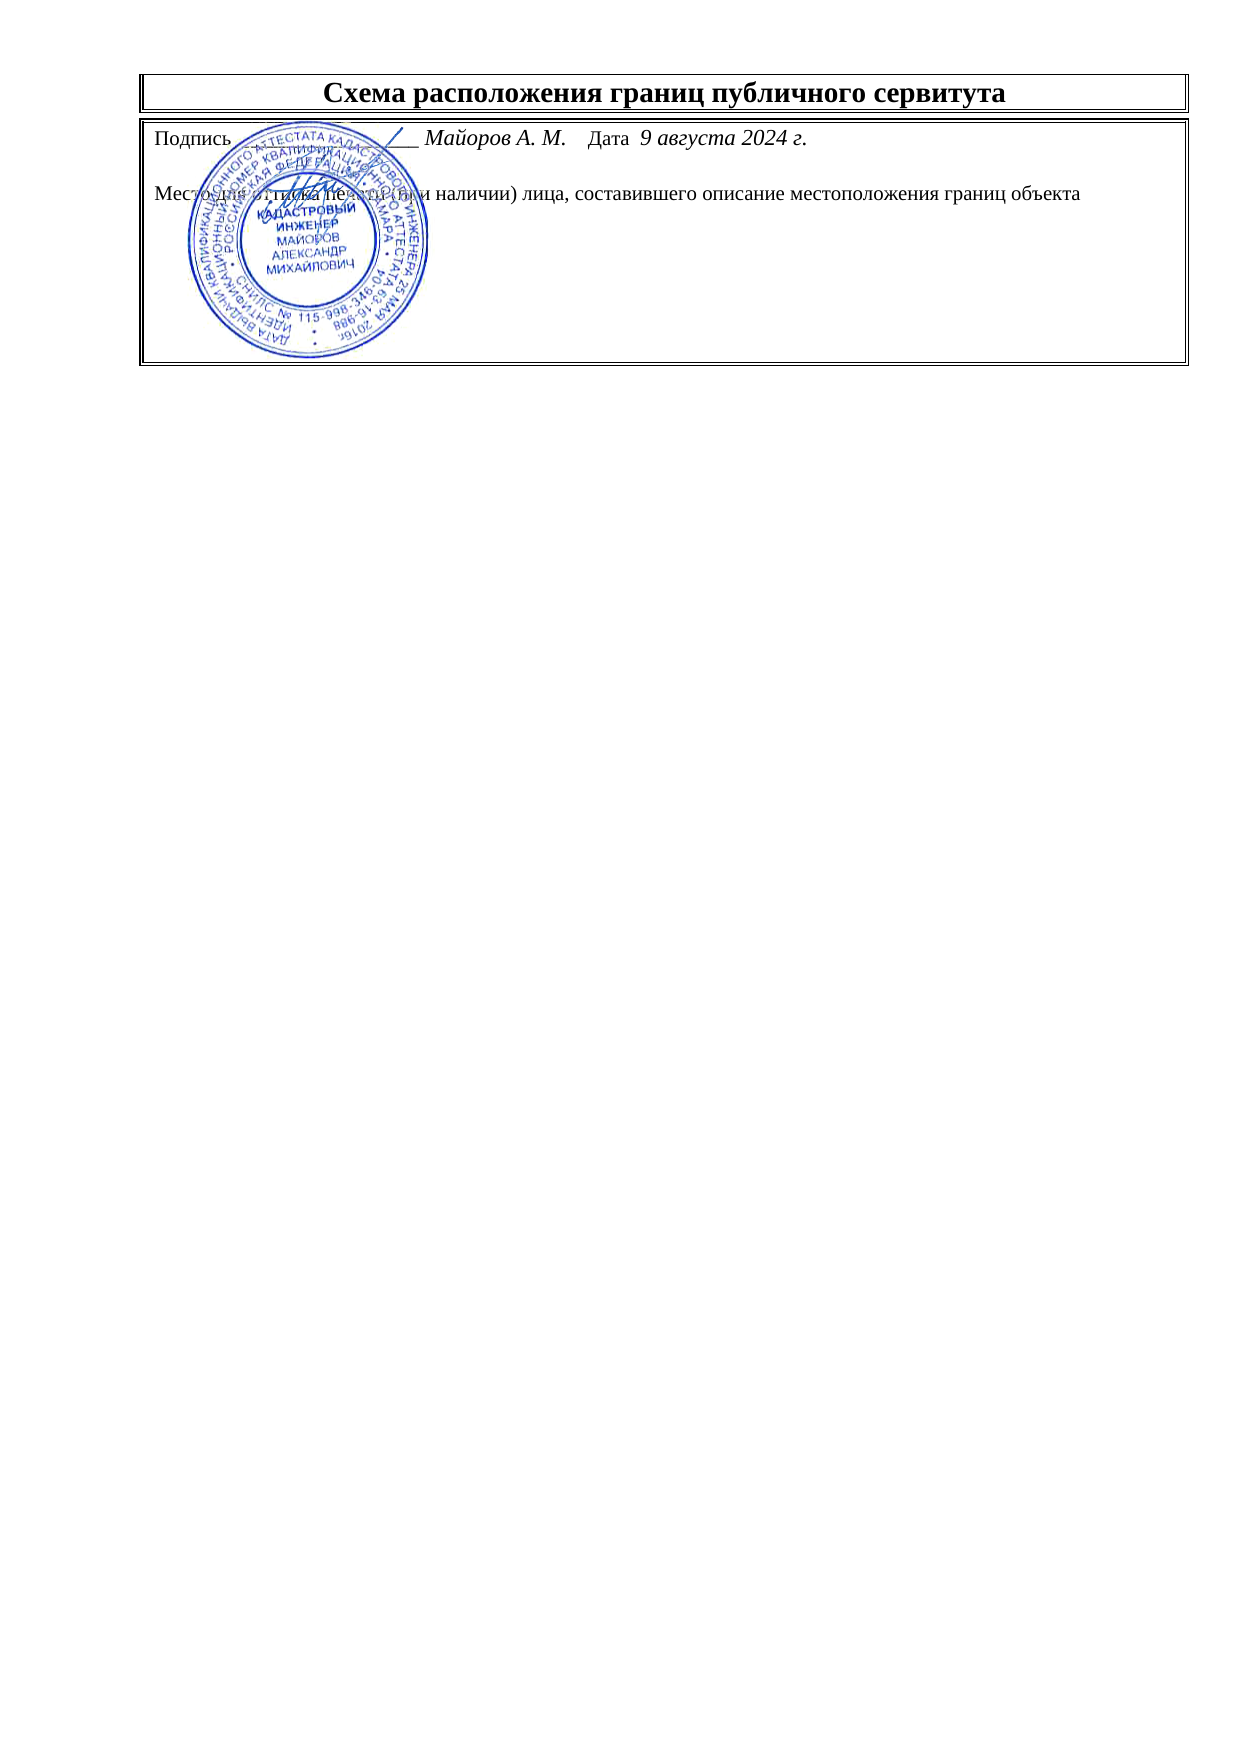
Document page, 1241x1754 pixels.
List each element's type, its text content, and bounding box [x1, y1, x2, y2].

table_cell Подпись _________________ Майоров А. М. Дата 9 августа 2024 г. Место для оттиска печати (при наличии) лица, составившего описание местоположения границ объекта [436, 123, 1185, 362]
picture [176, 118, 436, 362]
